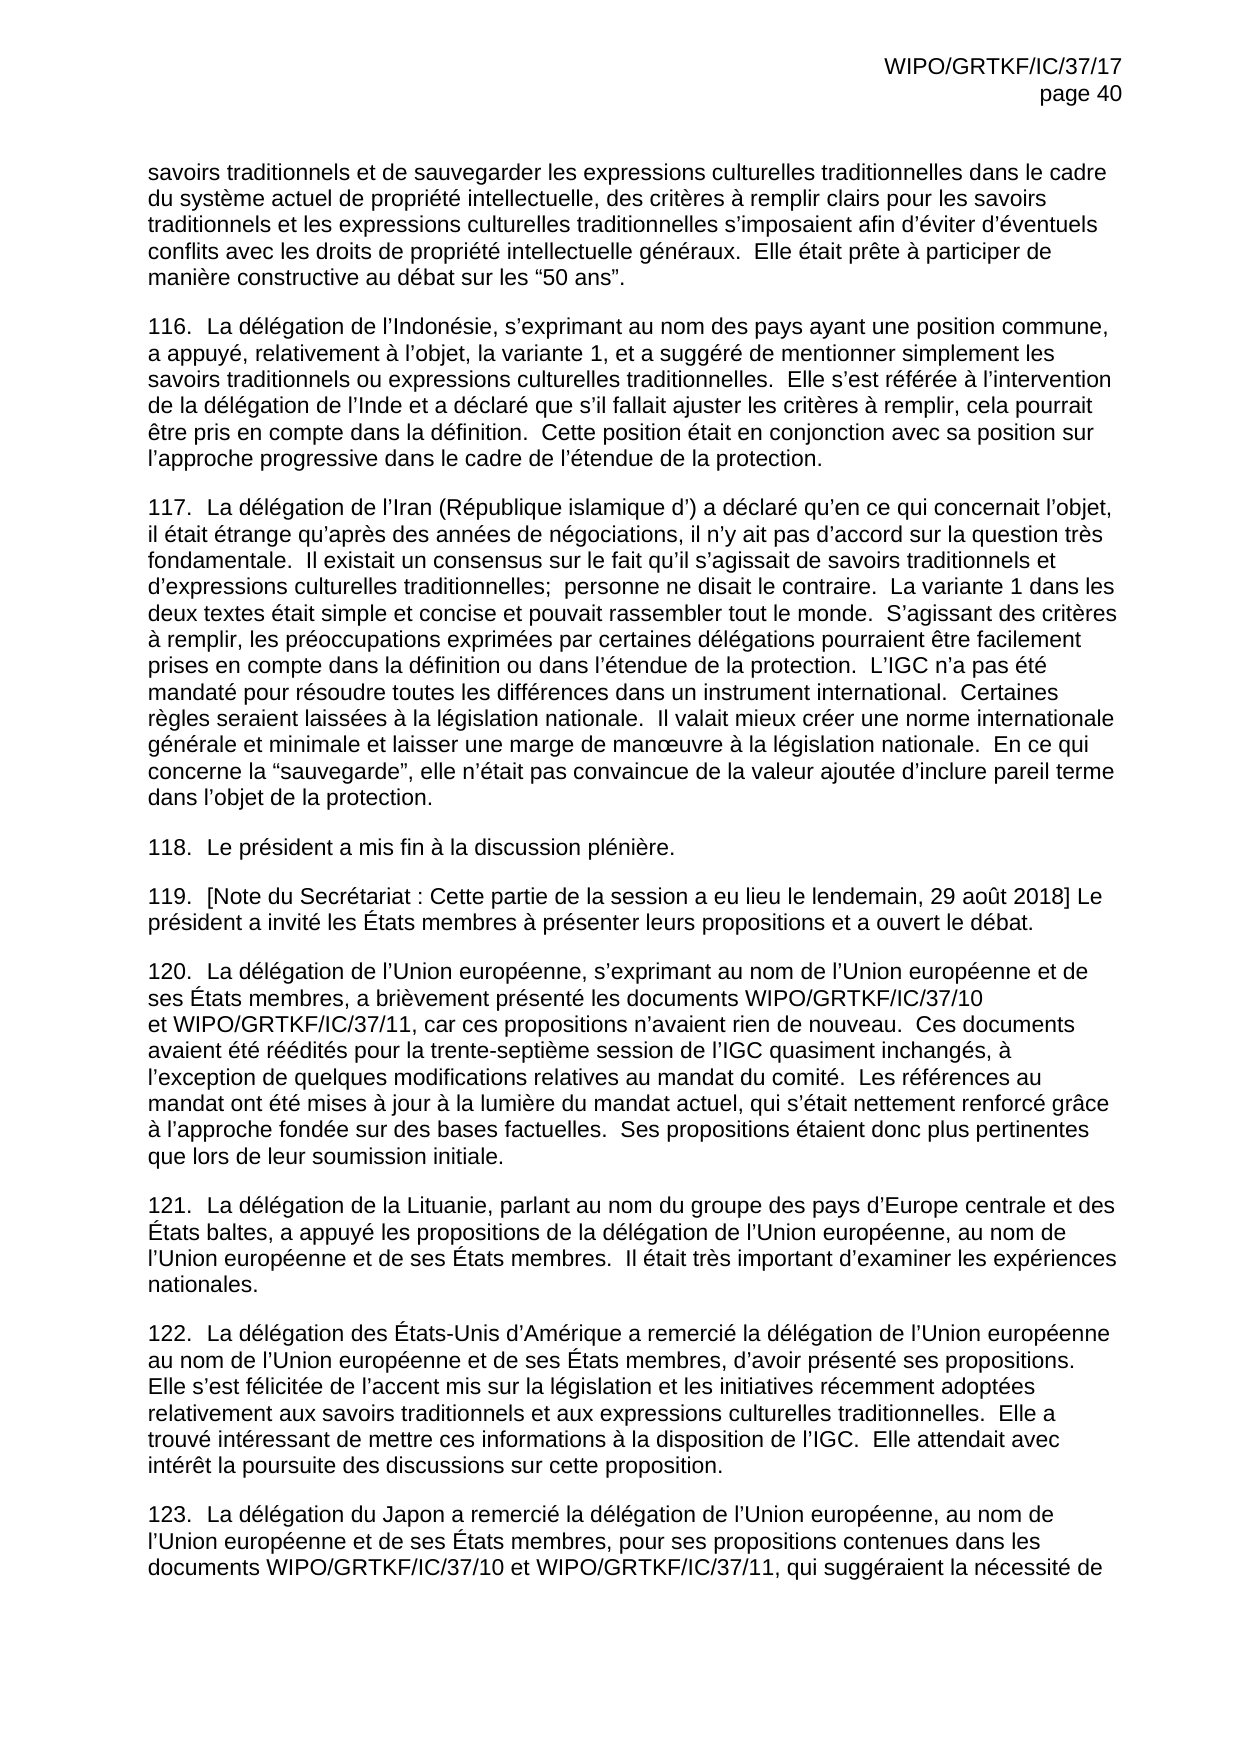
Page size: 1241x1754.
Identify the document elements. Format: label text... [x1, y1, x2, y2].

list [Note du Secrétariat : Cette partie de la session a eu lieu le lendemain, 29 août 2018] Le président a invité les États membres à présenter leurs propositions et a ouvert le débat. [148, 883, 1122, 935]
list La délégation des États-Unis d’Amérique a remercié la délégation de l’Union européenne au nom de l’Union européenne et de ses États membres, d’avoir présenté ses propositions. Elle s’est félicitée de l’accent mis sur la législation et les initiatives récemment adoptées relativement aux savoirs traditionnels et aux expressions culturelles traditionnelles. Elle a trouvé intéressant de mettre ces informations à la disposition de l’IGC. Elle attendait avec intérêt la poursuite des discussions sur cette proposition. [148, 1320, 1122, 1478]
list La délégation de l’Iran (République islamique d’) a déclaré qu’en ce qui concernait l’objet, il était étrange qu’après des années de négociations, il n’y ait pas d’accord sur la question très fondamentale. Il existait un consensus sur le fait qu’il s’agissait de savoirs traditionnels et d’expressions culturelles traditionnelles; personne ne disait le contraire. La variante 1 dans les deux textes était simple et concise et pouvait rassembler tout le monde. S’agissant des critères à remplir, les préoccupations exprimées par certaines délégations pourraient être facilement prises en compte dans la définition ou dans l’étendue de la protection. L’IGC n’a pas été mandaté pour résoudre toutes les différences dans un instrument international. Certaines règles seraient laissées à la législation nationale. Il valait mieux créer une norme internationale générale et minimale et laisser une marge de manœuvre à la législation nationale. En ce qui concerne la “sauvegarde”, elle n’était pas convaincue de la valeur ajoutée d’inclure pareil terme dans l’objet de la protection. [148, 494, 1122, 811]
list La délégation de la Lituanie, parlant au nom du groupe des pays d’Europe centrale et des États baltes, a appuyé les propositions de la délégation de l’Union européenne, au nom de l’Union européenne et de ses États membres. Il était très important d’examiner les expériences nationales. [148, 1192, 1122, 1297]
list La délégation de l’Union européenne, s’exprimant au nom de l’Union européenne et de ses États membres, a brièvement présenté les documents WIPO/GRTKF/IC/37/10 et WIPO/GRTKF/IC/37/11, car ces propositions n’avaient rien de nouveau. Ces documents avaient été réédités pour la trente-septième session de l’IGC quasiment inchangés, à l’exception de quelques modifications relatives au mandat du comité. Les références au mandat ont été mises à jour à la lumière du mandat actuel, qui s’était nettement renforcé grâce à l’approche fondée sur des bases factuelles. Ses propositions étaient donc plus pertinentes que lors de leur soumission initiale. [148, 958, 1122, 1169]
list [148, 1501, 1122, 1581]
list Le président a mis fin à la discussion plénière. [148, 833, 1122, 860]
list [148, 158, 1122, 290]
list La délégation de l’Indonésie, s’exprimant au nom des pays ayant une position commune, a appuyé, relativement à l’objet, la variante 1, et a suggéré de mentionner simplement les savoirs traditionnels ou expressions culturelles traditionnelles. Elle s’est référée à l’intervention de la délégation de l’Inde et a déclaré que s’il fallait ajuster les critères à remplir, cela pourrait être pris en compte dans la définition. Cette position était en conjonction avec sa position sur l’approche progressive dans le cadre de l’étendue de la protection. [148, 313, 1122, 471]
